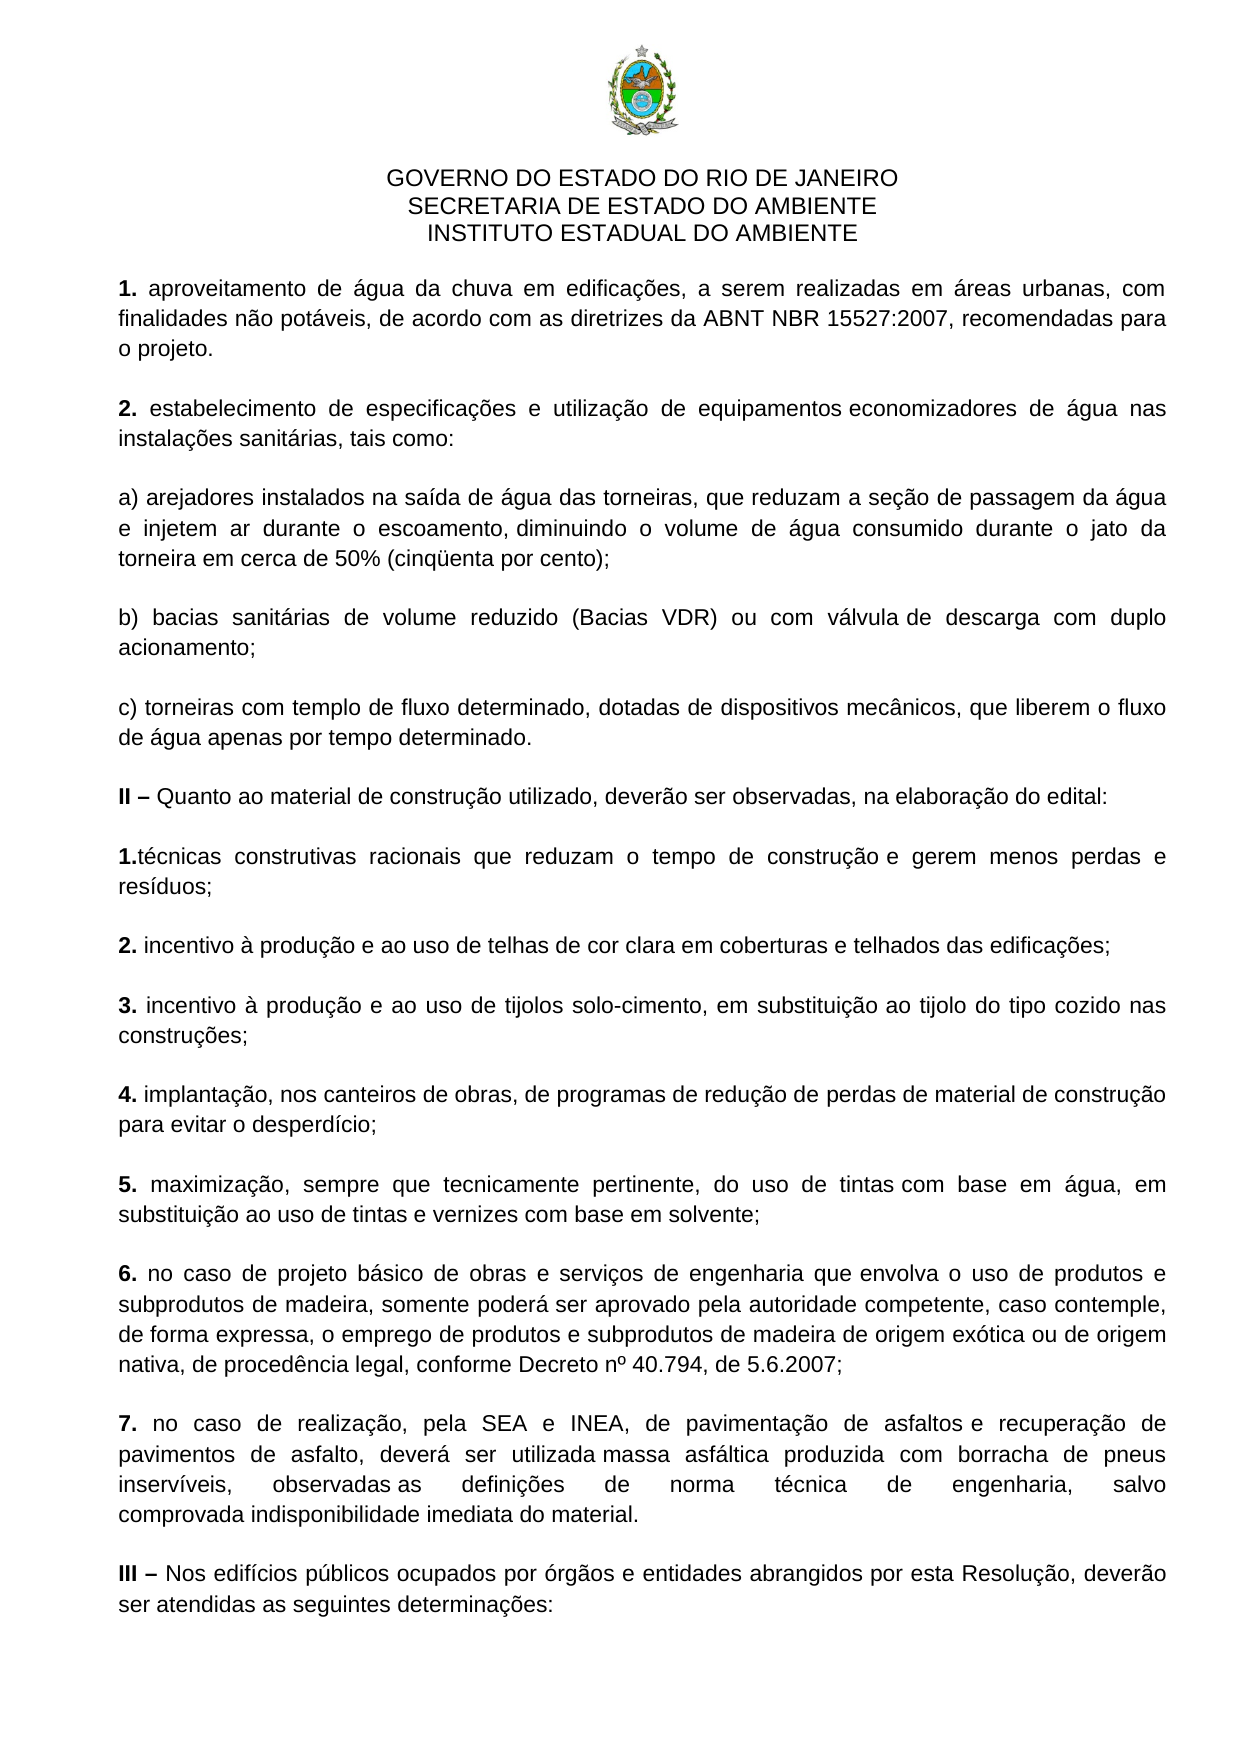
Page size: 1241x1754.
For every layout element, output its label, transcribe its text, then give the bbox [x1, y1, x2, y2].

text 1.técnicas construtivas racionais que reduzam o tempo de construção e gerem menos perdas e resíduos; [118, 843, 1167, 899]
text 1. aproveitamento de água da chuva em edificações, a serem realizadas em áreas urbanas, com finalidades não potáveis, de acordo com as diretrizes da ABNT NBR 15527:2007, recomendadas para o projeto. [118, 275, 1167, 362]
text 7. no caso de realização, pela SEA e INEA, de pavimentação de asfaltos e recuperação de pavimentos de asfalto, deverá ser utilizada massa asfáltica produzida com borracha de pneus inservíveis, observadas as definições de norma técnica de engenharia, salvo comprovada indisponibilidade imediata do material. [118, 1410, 1167, 1527]
text b) bacias sanitárias de volume reduzido (Bacias VDR) ou com válvula de descarga com duplo acionamento; [118, 604, 1167, 661]
text c) torneiras com templo de fluxo determinado, dotadas de dispositivos mecânicos, que liberem o fluxo de água apenas por tempo determinado. [118, 694, 1167, 750]
picture [605, 44, 679, 137]
text 2. estabelecimento de especificações e utilização de equipamentos economizadores de água nas instalações sanitárias, tais como: [118, 395, 1167, 451]
text 3. incentivo à produção e ao uso de tijolos solo-cimento, em substituição ao tijolo do tipo cozido nas construções; [118, 992, 1167, 1048]
text a) arejadores instalados na saída de água das torneiras, que reduzam a seção de passagem da água e injetem ar durante o escoamento, diminuindo o volume de água consumido durante o jato da torneira em cerca de 50% (cinqüenta por cento); [118, 484, 1167, 571]
text 4. implantação, nos canteiros de obras, de programas de redução de perdas de material de construção para evitar o desperdício; [118, 1081, 1167, 1138]
text III – Nos edifícios públicos ocupados por órgãos e entidades abrangidos por esta Resolução, deverão ser atendidas as seguintes determinações: [118, 1560, 1167, 1617]
text 6. no caso de projeto básico de obras e serviços de engenharia que envolva o uso de produtos e subprodutos de madeira, somente poderá ser aprovado pela autoridade competente, caso contemple, de forma expressa, o emprego de produtos e subprodutos de madeira de origem exótica ou de origem nativa, de procedência legal, conforme Decreto nº 40.794, de 5.6.2007; [118, 1260, 1167, 1377]
text 5. maximização, sempre que tecnicamente pertinente, do uso de tintas com base em água, em substituição ao uso de tintas e vernizes com base em solvente; [118, 1171, 1167, 1227]
text 2. incentivo à produção e ao uso de telhas de cor clara em coberturas e telhados das edificações; [118, 932, 1167, 959]
text II – Quanto ao material de construção utilizado, deverão ser observadas, na elaboração do edital: [118, 783, 1167, 810]
